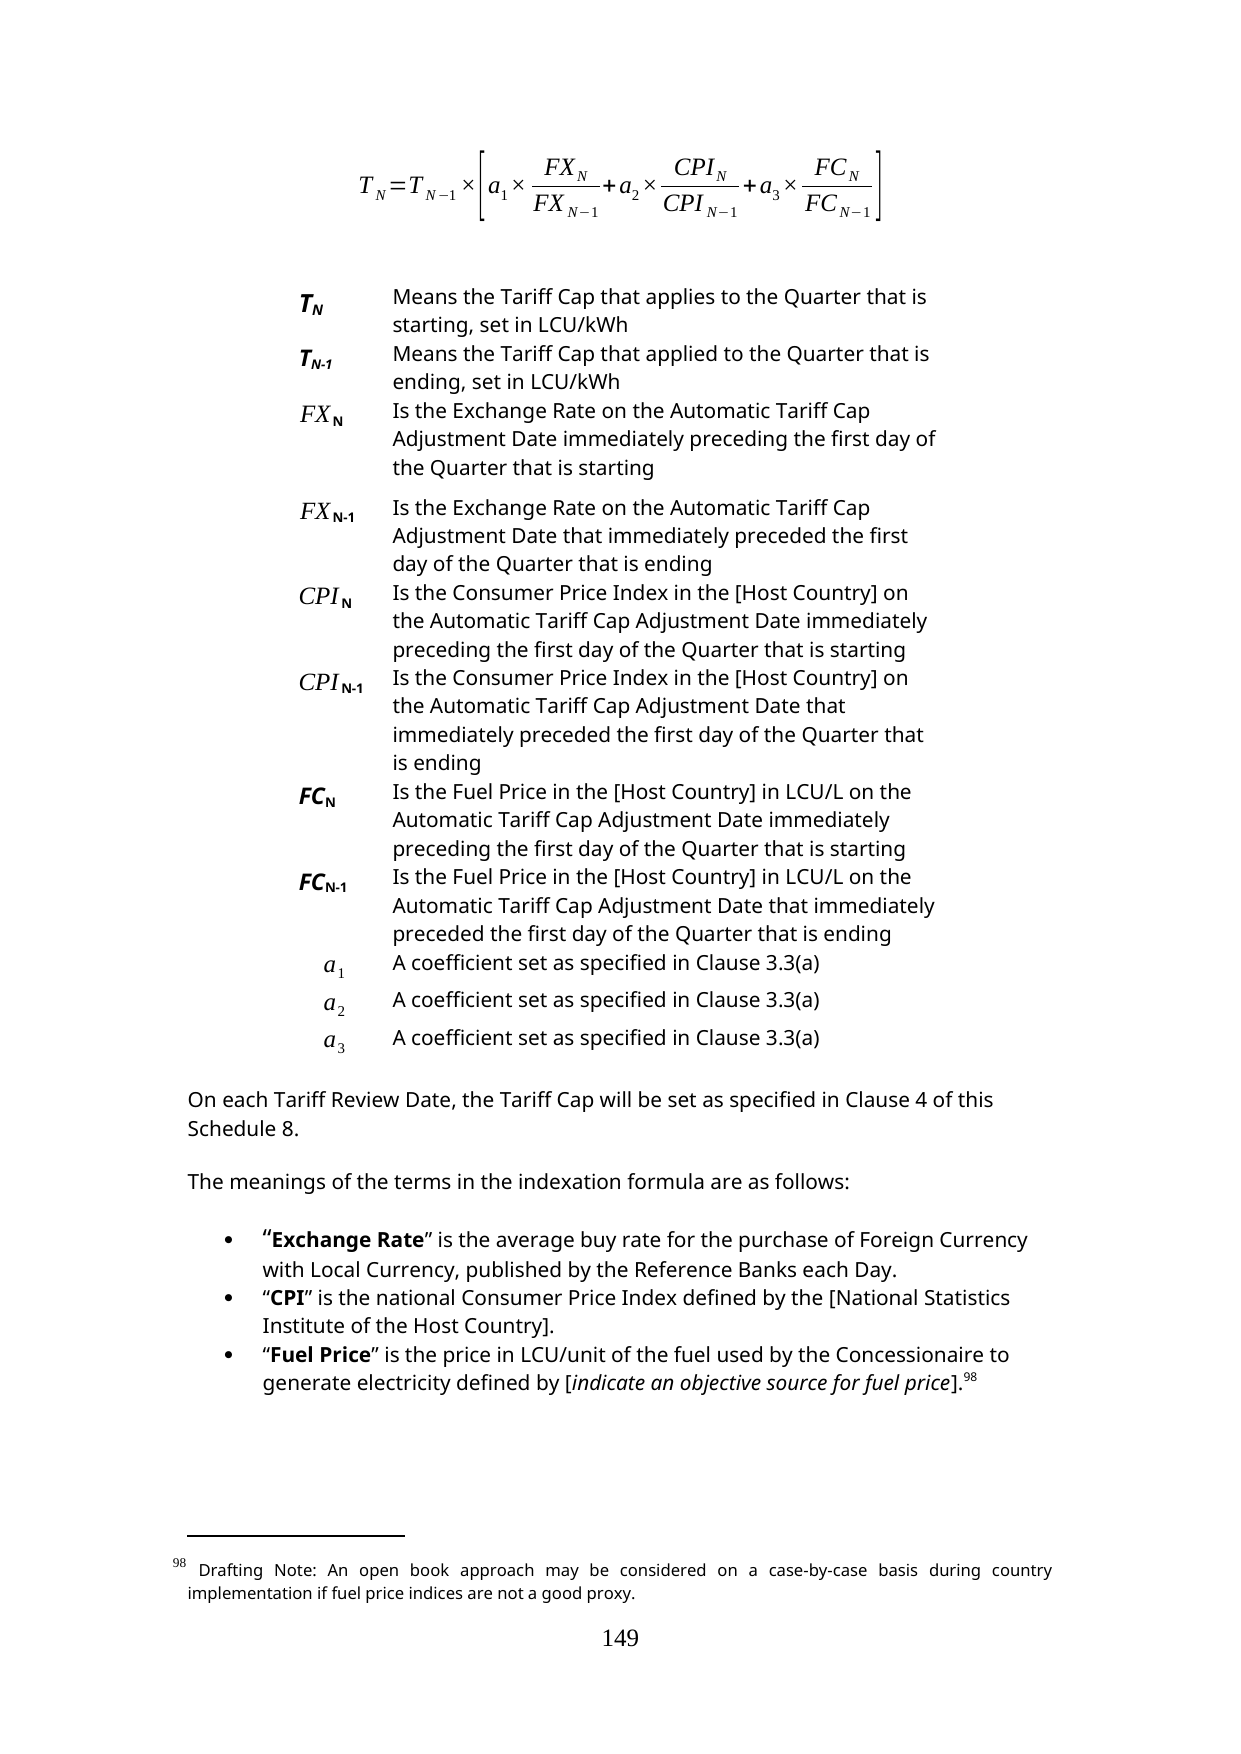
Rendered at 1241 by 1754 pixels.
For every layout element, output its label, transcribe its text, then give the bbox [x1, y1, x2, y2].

list “CPI” is the national Consumer Price Index defined by the [National Statistics Institute of the Host Country]. [225, 1283, 1053, 1340]
list “Exchange Rate” is the average buy rate for the purchase of Foreign Currency with Local Currency, published by the Reference Banks each Day. [225, 1221, 1053, 1283]
text On each Tariff Review Date, the Tariff Cap will be set as specified in Clause 4 of this Schedule 8. [187, 1085, 1053, 1142]
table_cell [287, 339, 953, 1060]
list “Fuel Price” is the price in LCU/unit of the fuel used by the Concessionaire to generate electricity defined by [indicate an objective source for fuel price]. [225, 1340, 1053, 1397]
text The meanings of the terms in the indexation formula are as follows: [187, 1167, 1053, 1196]
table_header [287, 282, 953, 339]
